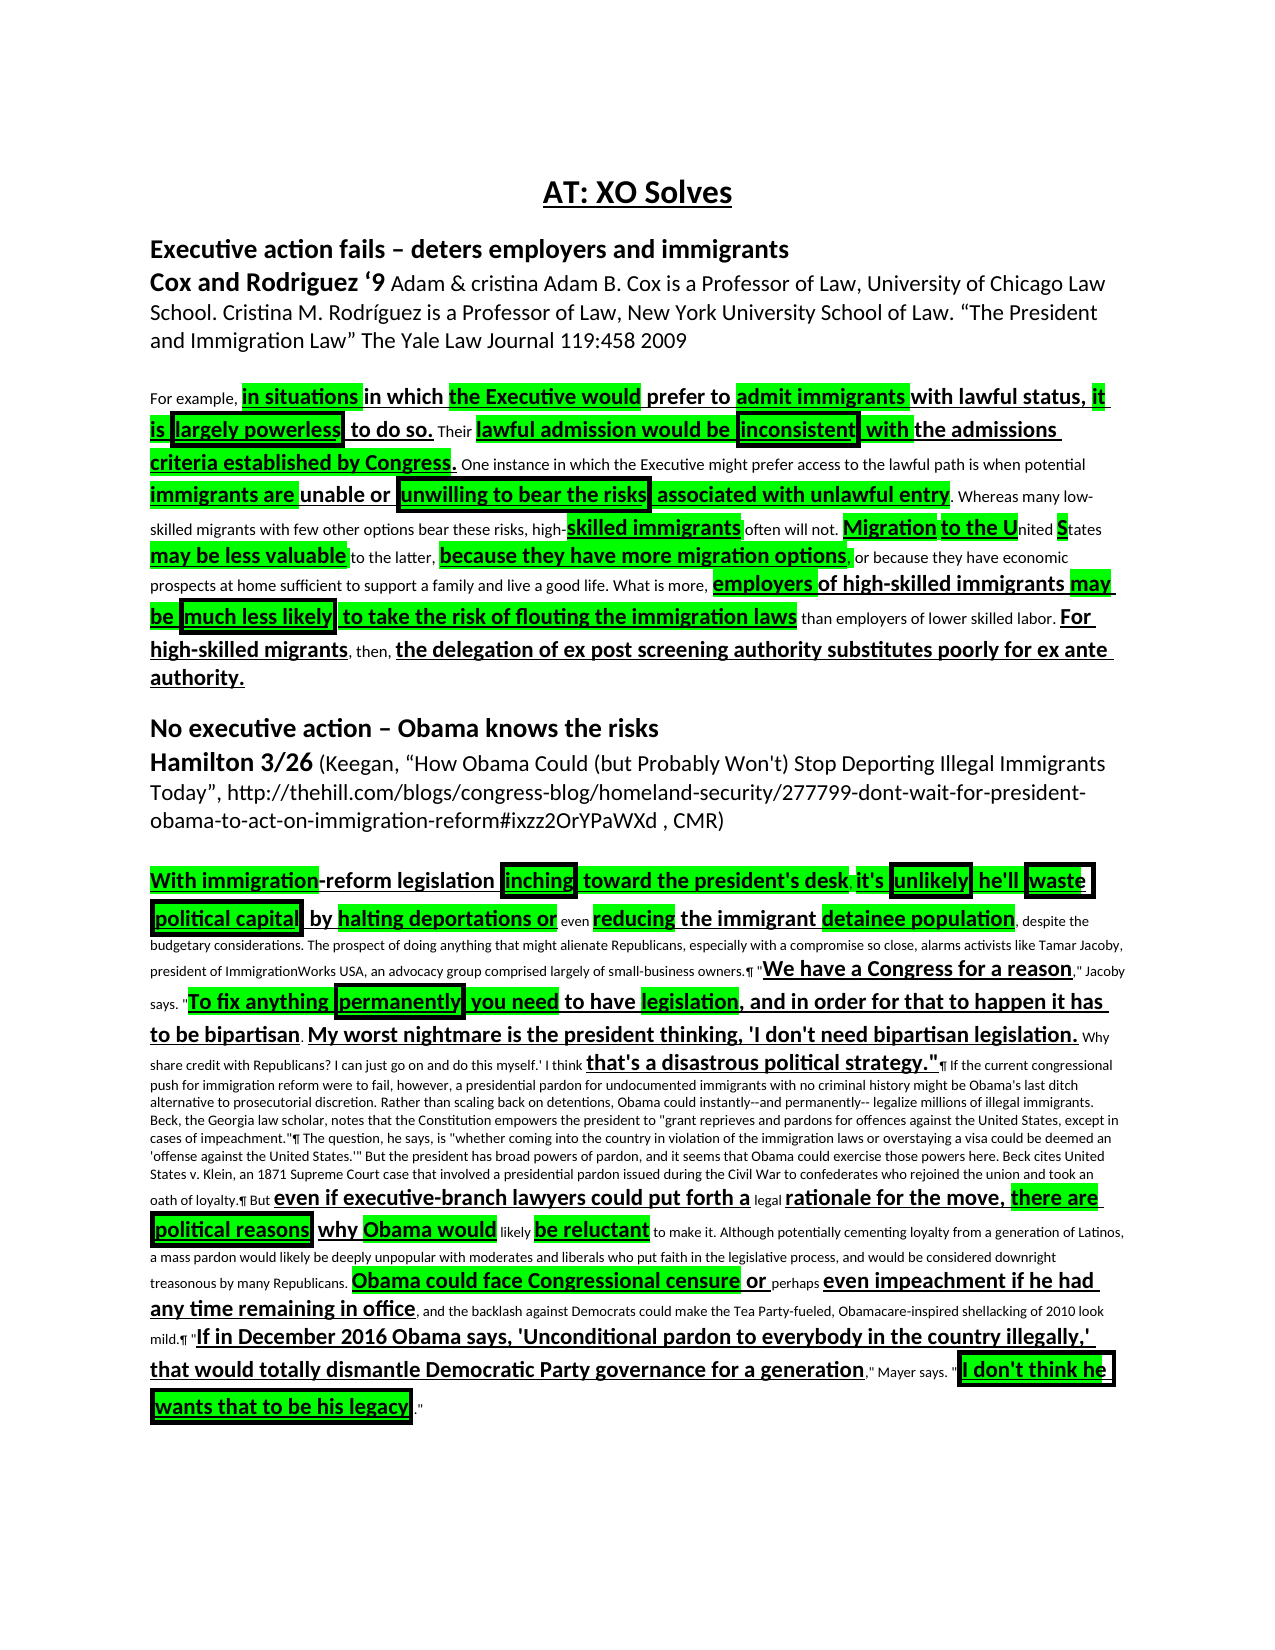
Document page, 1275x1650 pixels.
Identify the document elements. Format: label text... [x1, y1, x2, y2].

subtitle AT: XO Solves [150, 171, 1125, 212]
text For example, in situations in which the Executive would prefer to admit immigrants with lawful status, it is largely powerless to do so. Their lawful admission would be inconsistent with the admissions criteria established by Congress. One instance in which the Executive might prefer access to the lawful path is when potential immigrants are unable or unwilling to bear the risks associated with unlawful entry. Whereas many low-skilled migrants with few other options bear these risks, high-skilled immigrants often will not. Migration to the United States may be less valuable to the latter, because they have more migration options, or because they have economic prospects at home sufficient to support a family and live a good life. What is more, employers of high-skilled immigrants may be much less likely to take the risk of flouting the immigration laws than employers of lower skilled labor. For high-skilled migrants, then, the delegation of ex post screening authority substitutes poorly for ex ante authority. [150, 382, 1125, 691]
text Hamilton 3/26 (Keegan, “How Obama Could (but Probably Won't) Stop Deporting Illegal Immigrants Today”, http://thehill.com/blogs/congress-blog/homeland-security/277799-dont-wait-for-president-obama-to-act-on-immigration-reform#ixzz2OrYPaWXd , CMR) [150, 745, 1125, 834]
subtitle Executive action fails – deters employers and immigrants [150, 232, 1125, 265]
text Cox and Rodriguez ‘9 Adam & cristina Adam B. Cox is a Professor of Law, University of Chicago Law School. Cristina M. Rodríguez is a Professor of Law, New York University School of Law. “The President and Immigration Law” The Yale Law Journal 119:458 2009 [150, 265, 1125, 354]
subtitle No executive action – Obama knows the risks [150, 712, 1125, 745]
text With immigration-reform legislation inching toward the president's desk, it's unlikely he'll waste political capital by halting deportations or even reducing the immigrant detainee population, despite the budgetary considerations. The prospect of doing anything that might alienate Republicans, especially with a compromise so close, alarms activists like Tamar Jacoby, president of ImmigrationWorks USA, an advocacy group comprised largely of small-business owners.¶ "We have a Congress for a reason," Jacoby says. "To fix anything permanently you need to have legislation, and in order for that to happen it has to be bipartisan. My worst nightmare is the president thinking, 'I don't need bipartisan legislation. Why share credit with Republicans? I can just go on and do this myself.' I think that's a disastrous political strategy."¶ If the current congressional push for immigration reform were to fail, however, a presidential pardon for undocumented immigrants with no criminal history might be Obama's last ditch alternative to prosecutorial discretion. Rather than scaling back on detentions, Obama could instantly--and permanently-- legalize millions of illegal immigrants. Beck, the Georgia law scholar, notes that the Constitution empowers the president to "grant reprieves and pardons for offences against the United States, except in cases of impeachment."¶ The question, he says, is "whether coming into the country in violation of the immigration laws or overstaying a visa could be deemed an 'offense against the United States.'" But the president has broad powers of pardon, and it seems that Obama could exercise those powers here. Beck cites United States v. Klein, an 1871 Supreme Court case that involved a presidential pardon issued during the Civil War to confederates who rejoined the union and took an oath of loyalty.¶ But even if executive-branch lawyers could put forth a legal rationale for the move, there are political reasons why Obama would likely be reluctant to make it. Although potentially cementing loyalty from a generation of Latinos, a mass pardon would likely be deeply unpopular with moderates and liberals who put faith in the legislative process, and would be considered downright treasonous by many Republicans. Obama could face Congressional censure or perhaps even impeachment if he had any time remaining in office, and the backlash against Democrats could make the Tea Party-fueled, Obamacare-inspired shellacking of 2010 look mild.¶ "If in December 2016 Obama says, 'Unconditional pardon to everybody in the country illegally,' that would totally dismantle Democratic Party governance for a generation," Mayer says. "I don't think he wants that to be his legacy." [150, 862, 1125, 1425]
